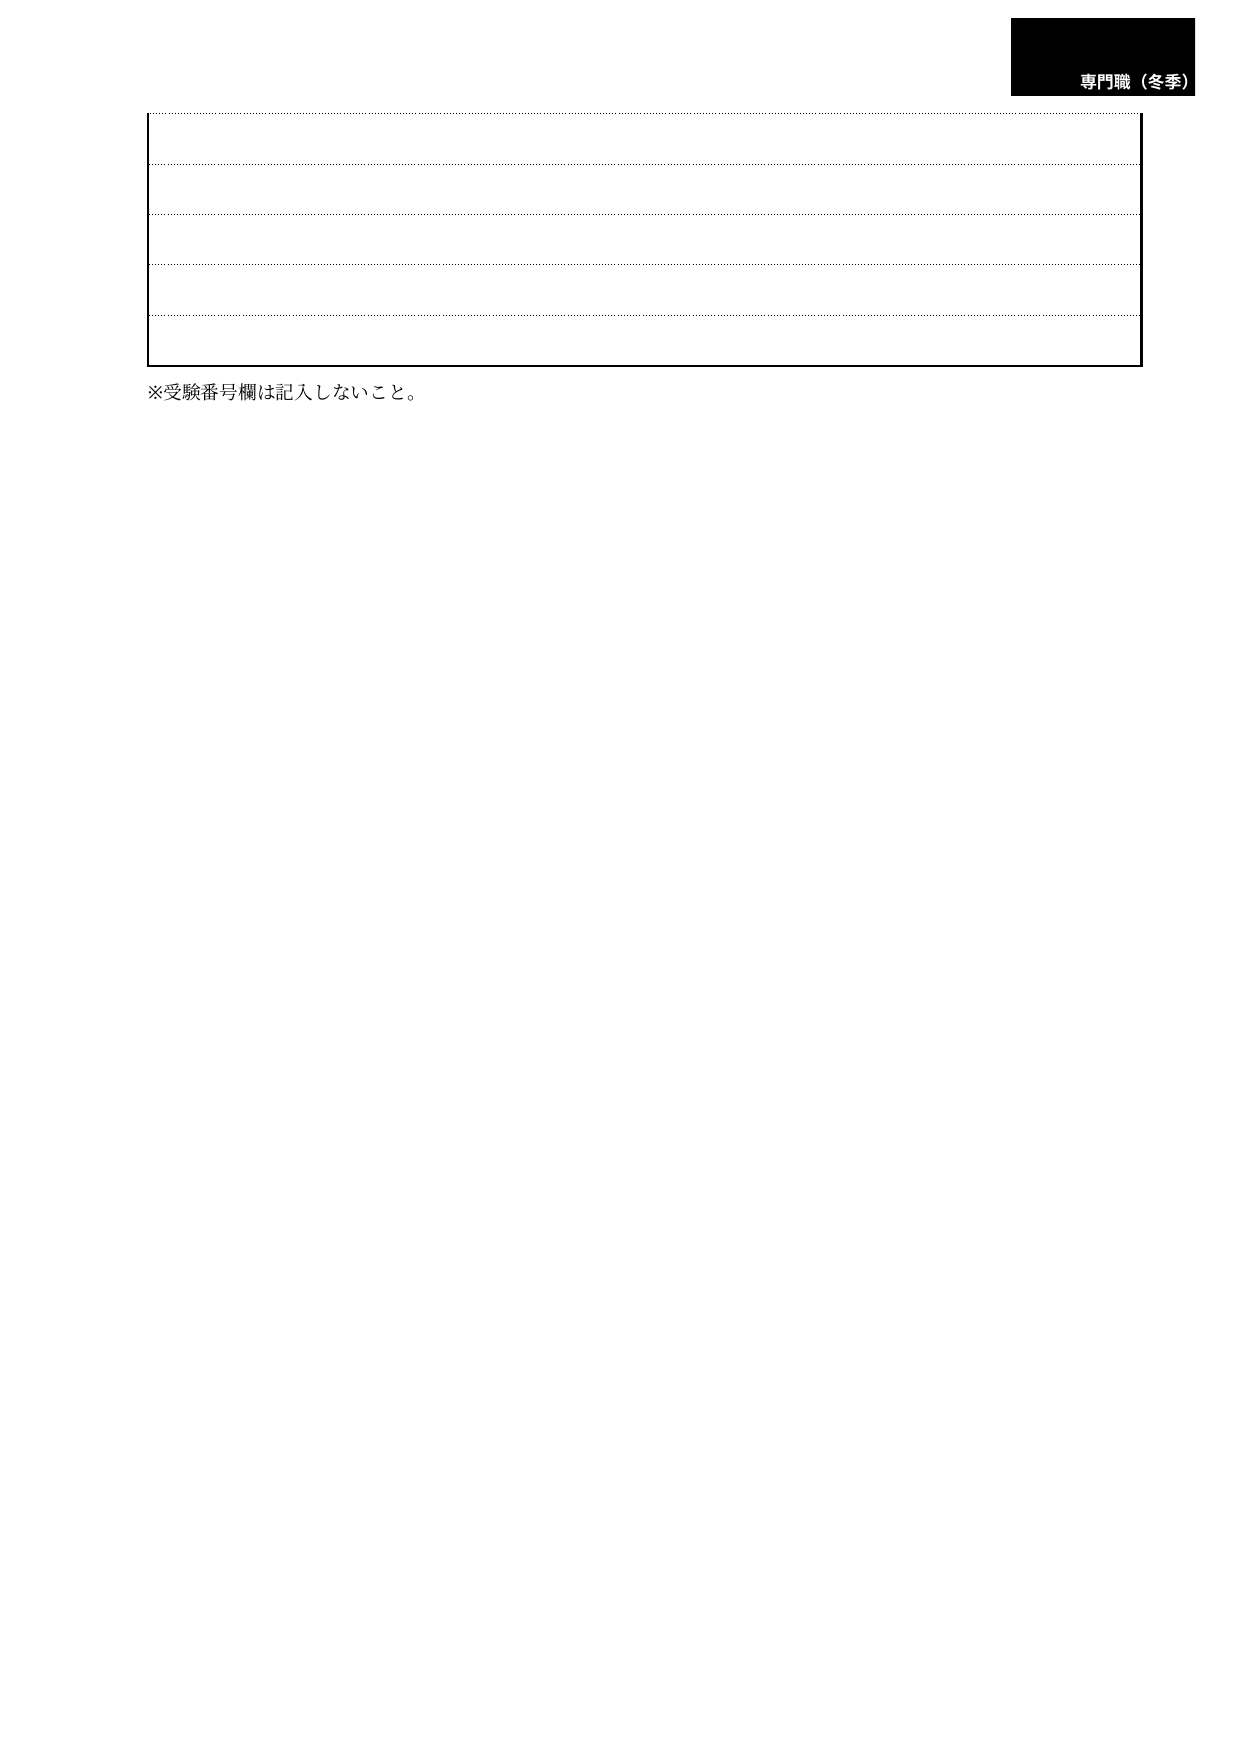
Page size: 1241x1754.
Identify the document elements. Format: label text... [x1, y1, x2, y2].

table_cell [149, 264, 1140, 314]
table_cell [149, 214, 1140, 264]
table_cell [149, 315, 1140, 365]
table_cell [149, 113, 1140, 164]
table_cell [149, 164, 1140, 214]
text ※受験番号欄は記入しないこと。 [148, 367, 1141, 416]
